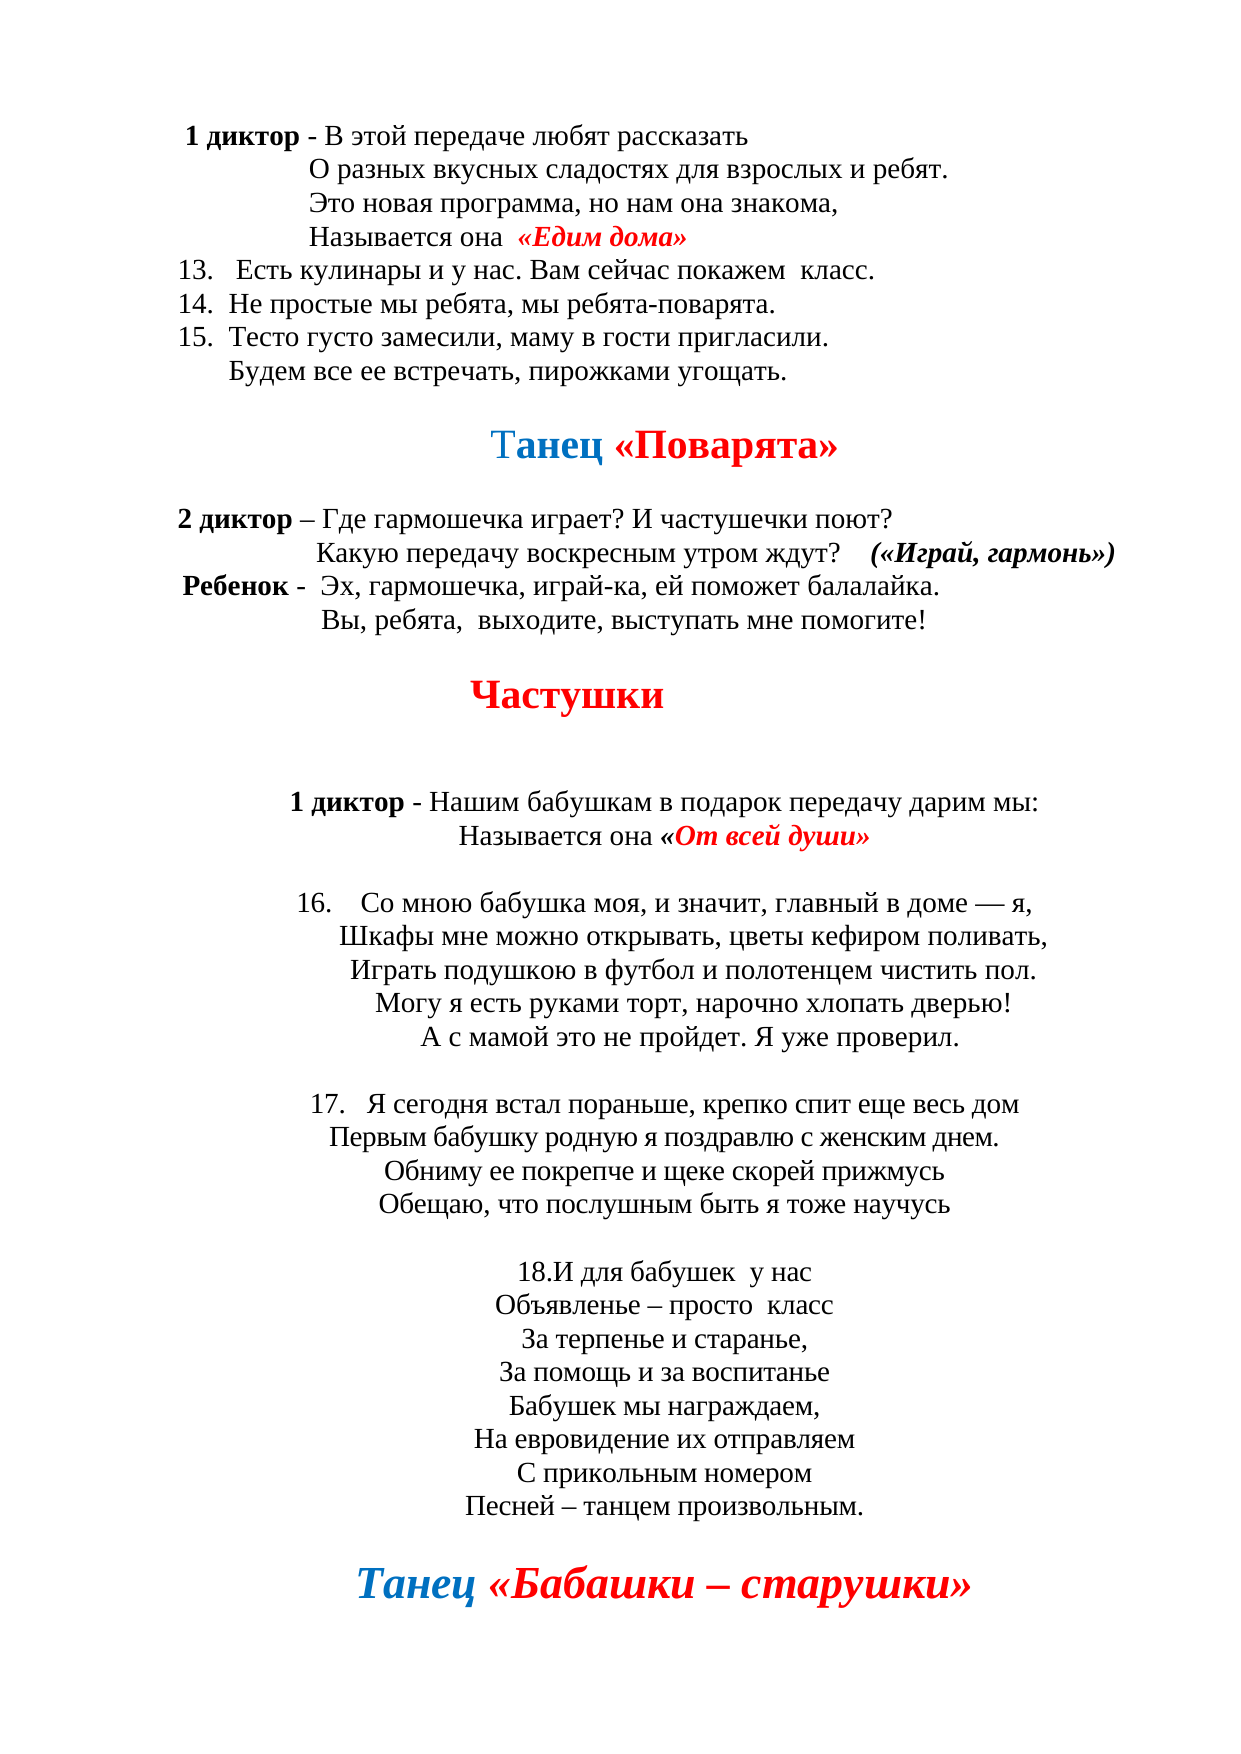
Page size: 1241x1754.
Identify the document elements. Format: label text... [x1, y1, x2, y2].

text 2 диктор – Где гармошечка играет? И частушечки поют? [177, 501, 1152, 535]
subtitle 1 диктор - В этой передаче любят рассказать [177, 118, 1152, 152]
text Песней – танцем произвольным. [177, 1488, 1152, 1522]
text 1 диктор - Нашим бабушкам в подарок передачу дарим мы: [177, 784, 1152, 818]
text С прикольным номером [177, 1455, 1152, 1488]
text 18.И для бабушек у нас [177, 1254, 1152, 1287]
text Частушки [182, 669, 952, 717]
text 14. Не простые мы ребята, мы ребята-поварята. [177, 286, 1152, 319]
text Танец «Бабашки – старушки» [177, 1556, 1152, 1608]
text За помощь и за воспитанье [177, 1354, 1152, 1388]
text Бабушек мы награждаем, [177, 1388, 1152, 1421]
text Танец «Поварята» [177, 420, 1152, 468]
subtitle Называется она «Едим дома» [177, 219, 1152, 252]
text 17. Я сегодня встал пораньше, крепко спит еще весь дом [177, 1086, 1152, 1119]
text Первым бабушку родную я поздравлю с женским днем. [177, 1119, 1152, 1153]
text Вы, ребята, выходите, выступать мне помогите! [182, 602, 952, 636]
text Будем все ее встречать, пирожками угощать. [177, 353, 1152, 386]
text Какую передачу воскресным утром ждут? («Играй, гармонь») [177, 535, 1152, 568]
text На евровидение их отправляем [177, 1421, 1152, 1455]
text Обниму ее покрепче и щеке скорей прижмусь [177, 1153, 1152, 1187]
text Называется она «От всей души» [177, 818, 1152, 851]
text 16. Со мною бабушка моя, и значит, главный в доме — я, Шкафы мне можно открывать, цветы кефиром поливать, Играть подушкою в футбол и полотенцем чистить пол. Могу я есть руками торт, нарочно хлопать дверью! А с мамой это не пройдет. Я уже проверил. [177, 885, 1152, 1052]
subtitle 13. Есть кулинары и у нас. Вам сейчас покажем класс. [177, 252, 1152, 286]
text За терпенье и старанье, [177, 1321, 1152, 1354]
text Ребенок - Эх, гармошечка, играй-ка, ей поможет балалайка. [182, 568, 952, 602]
subtitle О разных вкусных сладостях для взрослых и ребят. [177, 152, 1152, 185]
subtitle Это новая программа, но нам она знакома, [177, 185, 1152, 219]
text 15. Тесто густо замесили, маму в гости пригласили. [177, 319, 1152, 353]
text Объявленье – просто класс [177, 1287, 1152, 1321]
text Обещаю, что послушным быть я тоже научусь [177, 1187, 1152, 1220]
